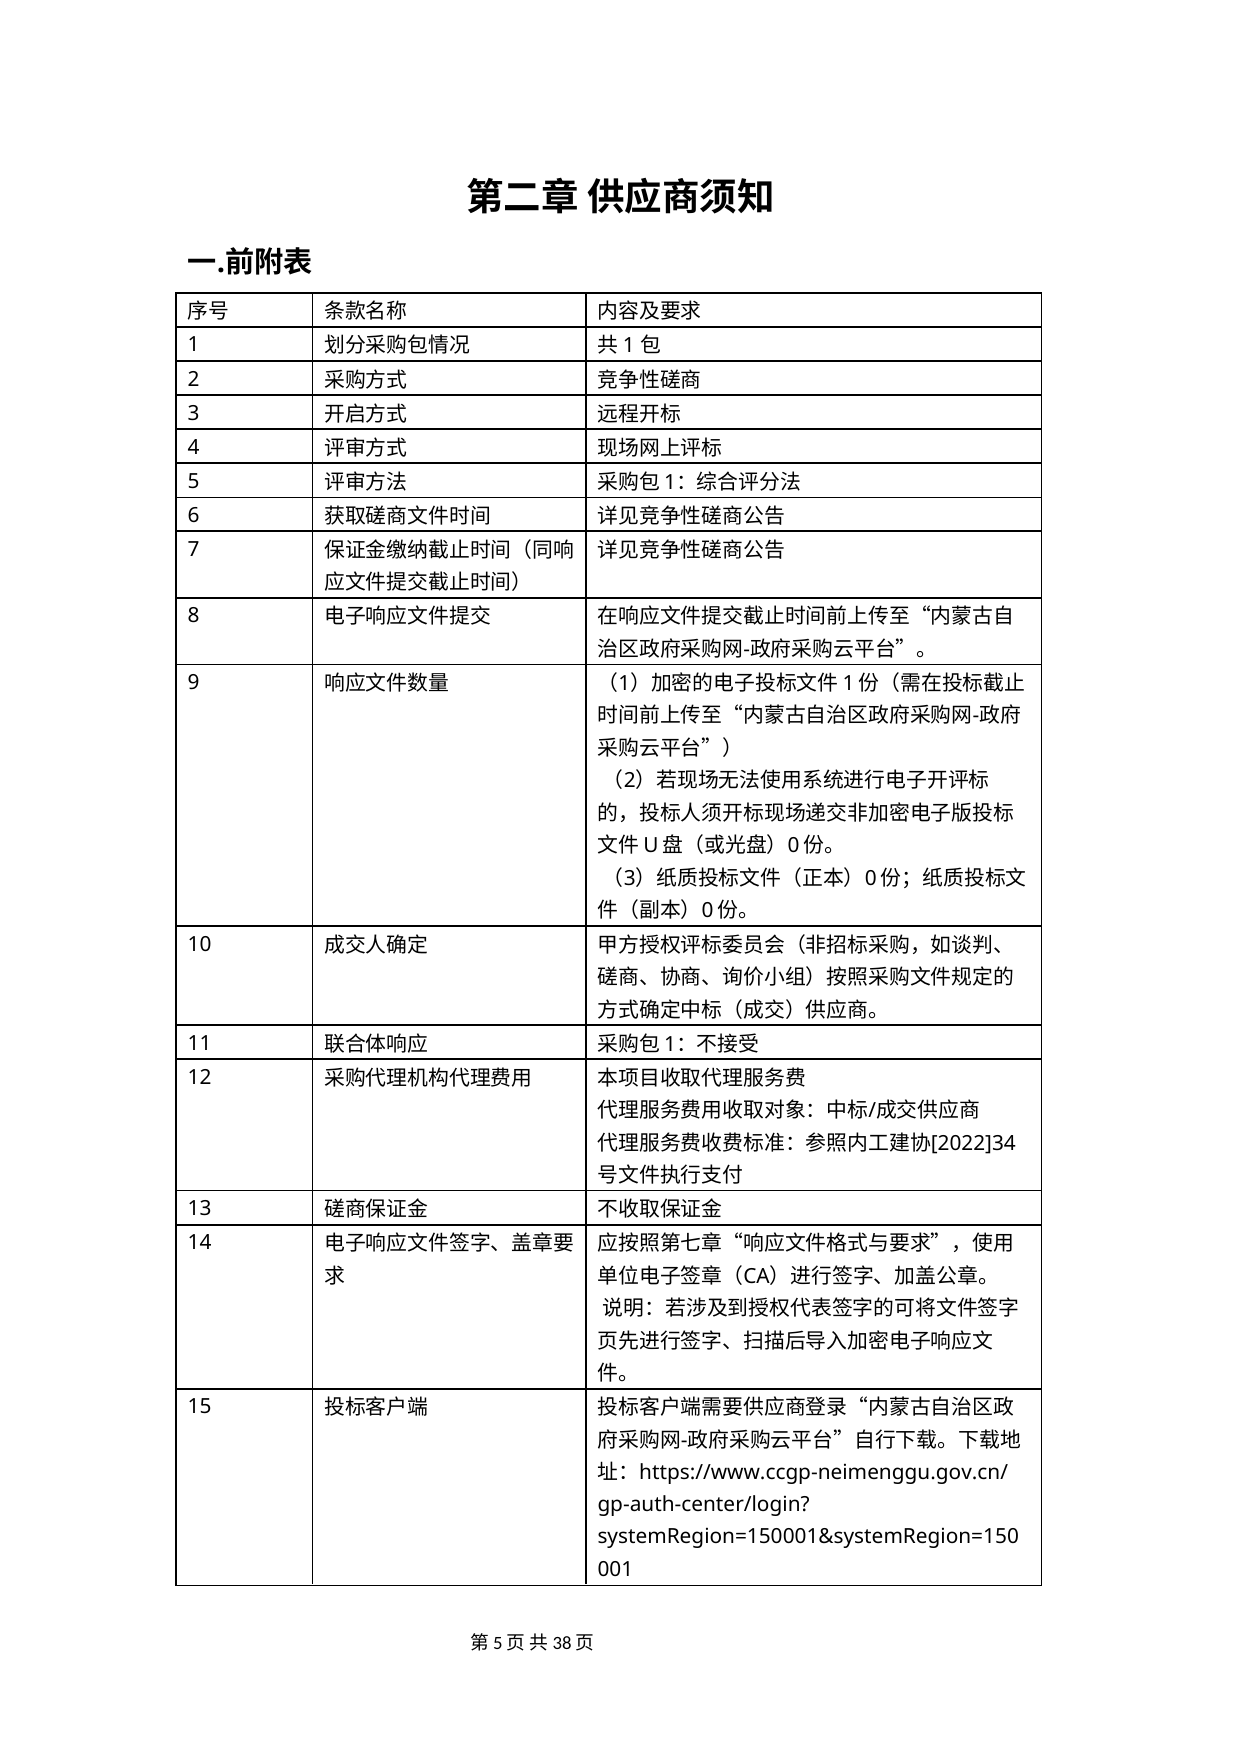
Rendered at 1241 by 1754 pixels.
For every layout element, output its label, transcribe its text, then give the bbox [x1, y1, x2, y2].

table_cell 甲方授权评标委员会（非招标采购，如谈判、磋商、协商、询价小组）按照采购文件规定的方式确定中标（成交）供应商。 [587, 927, 1041, 1024]
table_cell 4 [177, 430, 312, 462]
table_cell 采购包1：综合评分法 [587, 464, 1041, 496]
table_cell 采购包1：不接受 [587, 1026, 1041, 1058]
table_cell 12 [177, 1060, 312, 1190]
table_cell 11 [177, 1026, 312, 1058]
table_cell 评审方法 [313, 464, 585, 496]
table_cell 磋商保证金 [313, 1191, 585, 1224]
table_cell 10 [177, 927, 312, 1024]
table_cell 评审方式 [313, 430, 585, 462]
table_cell 划分采购包情况 [313, 328, 585, 360]
table_cell 电子响应文件签字、盖章要求 [313, 1226, 585, 1388]
table_cell 13 [177, 1191, 312, 1224]
text 一.前附表 [187, 227, 1053, 292]
table_cell 响应文件数量 [313, 665, 585, 925]
table_cell 15 [177, 1390, 312, 1584]
table_cell 远程开标 [587, 396, 1041, 428]
table_header 条款名称 [313, 294, 585, 326]
table_cell 投标客户端需要供应商登录“内蒙古自治区政府采购网-政府采购云平台”自行下载。下载地址：https://www.ccgp-neimenggu.gov.cn/gp-auth-center/login?systemRegion=150001&systemRegion=150001 [587, 1390, 1041, 1584]
table_header 序号 [177, 294, 312, 326]
table_cell 保证金缴纳截止时间（同响应文件提交截止时间） [313, 532, 585, 597]
text 第二章 供应商须知 [187, 162, 1053, 227]
table_cell 在响应文件提交截止时间前上传至“内蒙古自治区政府采购网-政府采购云平台”。 [587, 599, 1041, 663]
table_cell 5 [177, 464, 312, 496]
table_header 内容及要求 [587, 294, 1041, 326]
table_cell 现场网上评标 [587, 430, 1041, 462]
table_cell 电子响应文件提交 [313, 599, 585, 663]
table_cell 获取磋商文件时间 [313, 498, 585, 530]
table_cell 共 1 包 [587, 328, 1041, 360]
table_cell 详见竞争性磋商公告 [587, 498, 1041, 530]
table_cell 7 [177, 532, 312, 597]
table_cell 开启方式 [313, 396, 585, 428]
table_cell 联合体响应 [313, 1026, 585, 1058]
table_cell 采购代理机构代理费用 [313, 1060, 585, 1190]
table_cell 成交人确定 [313, 927, 585, 1024]
table_cell 详见竞争性磋商公告 [587, 532, 1041, 597]
table_cell 9 [177, 665, 312, 925]
table_cell 采购方式 [313, 362, 585, 394]
table_cell 1 [177, 328, 312, 360]
table_cell （1）加密的电子投标文件1份（需在投标截止时间前上传至“内蒙古自治区政府采购网-政府采购云平台”） （2）若现场无法使用系统进行电子开评标的，投标人须开标现场递交非加密电子版投标文件U盘（或光盘）0份。 （3）纸质投标文件（正本）0份；纸质投标文件（副本）0份。 [587, 665, 1041, 925]
table_cell 竞争性磋商 [587, 362, 1041, 394]
table_cell 2 [177, 362, 312, 394]
table_cell 应按照第七章“响应文件格式与要求”，使用单位电子签章（CA）进行签字、加盖公章。 说明：若涉及到授权代表签字的可将文件签字页先进行签字、扫描后导入加密电子响应文件。 [587, 1226, 1041, 1388]
table_cell 3 [177, 396, 312, 428]
table_cell 本项目收取代理服务费 代理服务费用收取对象：中标/成交供应商 代理服务费收费标准：参照内工建协[2022]34号文件执行支付 [587, 1060, 1041, 1190]
table_cell 投标客户端 [313, 1390, 585, 1584]
table_cell 8 [177, 599, 312, 663]
table_cell 6 [177, 498, 312, 530]
table_cell 14 [177, 1226, 312, 1388]
table_cell 不收取保证金 [587, 1191, 1041, 1224]
